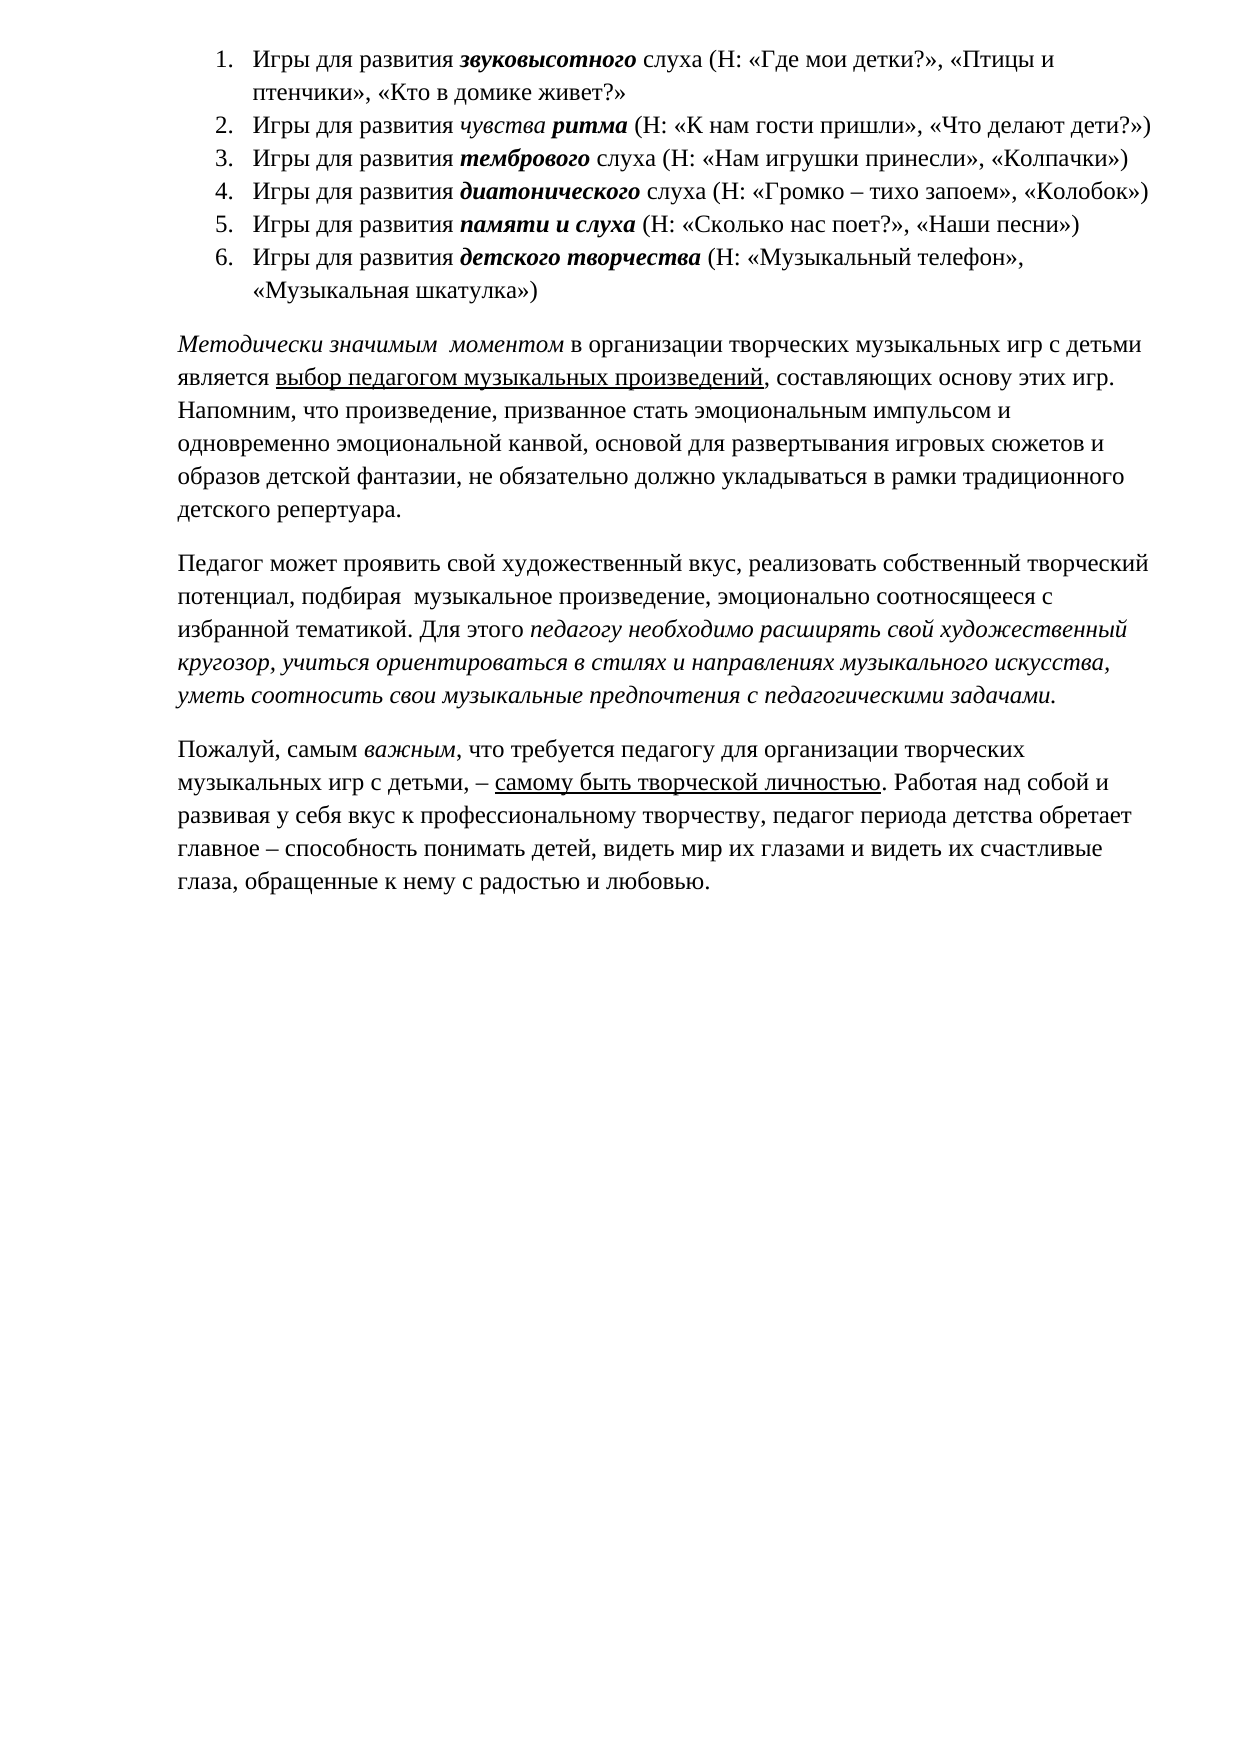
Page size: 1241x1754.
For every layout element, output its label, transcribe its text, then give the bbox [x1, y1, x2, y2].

list Игры для развития чувства ритма (Н: «К нам гости пришли», «Что делают дети?») [215, 110, 1152, 139]
list Игры для развития детского творчества (Н: «Музыкальный телефон», «Музыкальная шкатулка») [215, 242, 1152, 304]
list Игры для развития памяти и слуха (Н: «Сколько нас поет?», «Наши песни») [215, 209, 1152, 238]
list Игры для развития звуковысотного слуха (Н: «Где мои детки?», «Птицы и птенчики», «Кто в домике живет?» [215, 44, 1152, 106]
list Игры для развития диатонического слуха (Н: «Громко – тихо запоем», «Колобок») [215, 176, 1152, 205]
text Педагог может проявить свой художественный вкус, реализовать собственный творческий потенциал, подбирая музыкальное произведение, эмоционально соотносящееся с избранной тематикой. Для этого педагогу необходимо расширять свой художественный кругозор, учиться ориентироваться в стилях и направлениях музыкального искусства, уметь соотносить свои музыкальные предпочтения с педагогическими задачами. [177, 548, 1152, 709]
text Методически значимым моментом в организации творческих музыкальных игр с детьми является выбор педагогом музыкальных произведений, составляющих основу этих игр. Напомним, что произведение, призванное стать эмоциональным импульсом и одновременно эмоциональной канвой, основой для развертывания игровых сюжетов и образов детской фантазии, не обязательно должно укладываться в рамки традиционного детского репертуара. [177, 329, 1152, 523]
list Игры для развития тембрового слуха (Н: «Нам игрушки принесли», «Колпачки») [215, 143, 1152, 172]
text Пожалуй, самым важным, что требуется педагогу для организации творческих музыкальных игр с детьми, – самому быть творческой личностью. Работая над собой и развивая у себя вкус к профессиональному творчеству, педагог периода детства обретает главное – способность понимать детей, видеть мир их глазами и видеть их счастливые глаза, обращенные к нему с радостью и любовью. [177, 734, 1152, 895]
